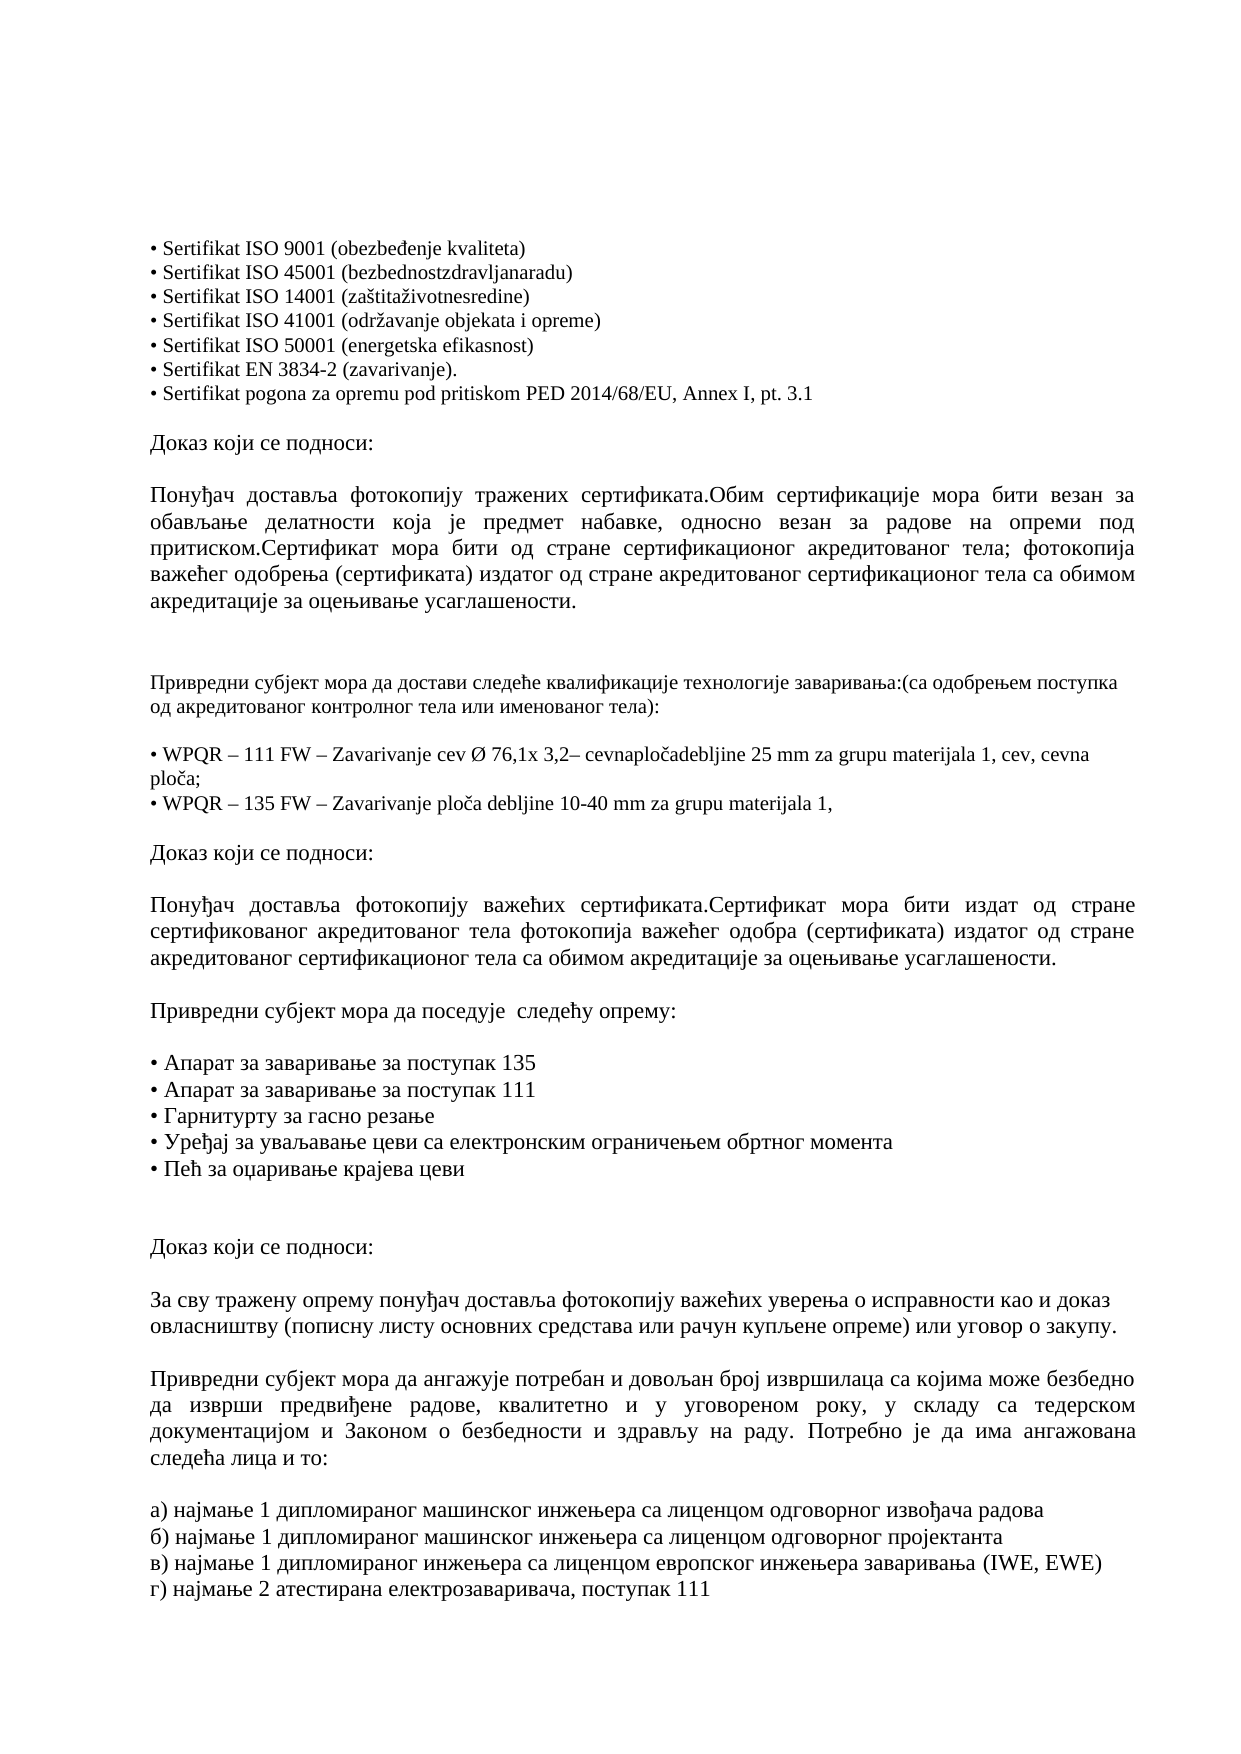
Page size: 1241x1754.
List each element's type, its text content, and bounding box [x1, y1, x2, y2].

text Доказ који се подноси: [150, 1233, 1137, 1259]
text • Sertifikat ISO 14001 (zaštitaživotnesredine) [150, 284, 1137, 308]
text • Гарнитурту за гасно резање [150, 1102, 1137, 1128]
text Понуђач доставља фотокопију важећих сертификата.Сертификат мора бити издат од стране сертификованог акредитованог тела фотокопија важећег одобра (сертификата) издатог од стране акредитованог сертификационог тела са обимом акредитације за оцењивање усаглашености. [150, 891, 1137, 970]
text б) најмање 1 дипломираног машинског инжењера са лиценцом одговорног пројектанта [150, 1523, 1137, 1549]
text а) најмање 1 дипломираног машинског инжењера са лиценцом одговорног извођача радова [150, 1496, 1137, 1523]
text Доказ који се подноси: [150, 429, 1137, 455]
text г) најмање 2 атестирана електрозаваривача, поступак 111 [150, 1576, 1137, 1602]
text • Sertifikat ISO 50001 (energetska efikasnost) [150, 332, 1137, 357]
text • Sertifikat ISO 9001 (obezbeđenje kvaliteta) [150, 236, 1137, 260]
text Привредни субјект мора да достави следеће квалификације технологије заваривања:(са одобрењем поступка од акредитованог контролног тела или именованог тела): [150, 670, 1137, 718]
text За сву тражену опрему понуђач доставља фотокопију важећих уверења о исправности као и доказ овласништву (пописну листу основних средстава или рачун купљене опреме) или уговор о закупу. [150, 1286, 1137, 1338]
text • Уређај за уваљавање цеви са електронским ограничењем обртног момента [150, 1128, 1137, 1155]
text Понуђач доставља фотокопију тражених сертификата.Обим сертификације мора бити везан за обављање делатности која је предмет набавке, односно везан за радове на опреми под притиском.Сертификат мора бити од стране сертификационог акредитованог тела; фотокопија важећег одобрења (сертификата) издатог од стране акредитованог сертификационог тела са обимом акредитације за оцењивање усаглашености. [150, 481, 1137, 613]
text • WPQR – 111 FW – Zavarivanje cev Ø 76,1x 3,2– cevnapločadebljine 25 mm za grupu materijala 1, cev, cevna ploča; [150, 742, 1137, 790]
text • Пећ за оџаривање крајева цеви [150, 1155, 1137, 1181]
text • Sertifikat EN 3834-2 (zavarivanje). [150, 357, 1137, 381]
text • Апарат за заваривање за поступак 135 [150, 1049, 1137, 1076]
text Привредни субјект мора да ангажује потребан и довољан број извршилаца са којима може безбедно да изврши предвиђене радове, квалитетно и у уговореном року, у складу са тедерском документацијом и Законом о безбедности и здрављу на раду. Потребно је да има ангажована следећа лица и то: [150, 1365, 1137, 1470]
text • Sertifikat pogona za opremu pod pritiskom PED 2014/68/EU, Annex I, pt. 3.1 [150, 381, 1137, 405]
text в) најмање 1 дипломираног инжењера са лиценцом европског инжењера заваривања (IWE, EWE) [150, 1549, 1137, 1576]
text Привредни субјект мора да поседује следећу опрему: [150, 997, 1137, 1023]
text • Sertifikat ISO 41001 (održavanje objekata i opreme) [150, 308, 1137, 332]
text • WPQR – 135 FW – Zavarivanje ploča debljine 10-40 mm za grupu materijala 1, [150, 790, 1137, 814]
text Доказ који се подноси: [150, 838, 1137, 865]
text • Sertifikat ISO 45001 (bezbednostzdravljanaradu) [150, 260, 1137, 284]
text • Апарат за заваривање за поступак 111 [150, 1076, 1137, 1102]
